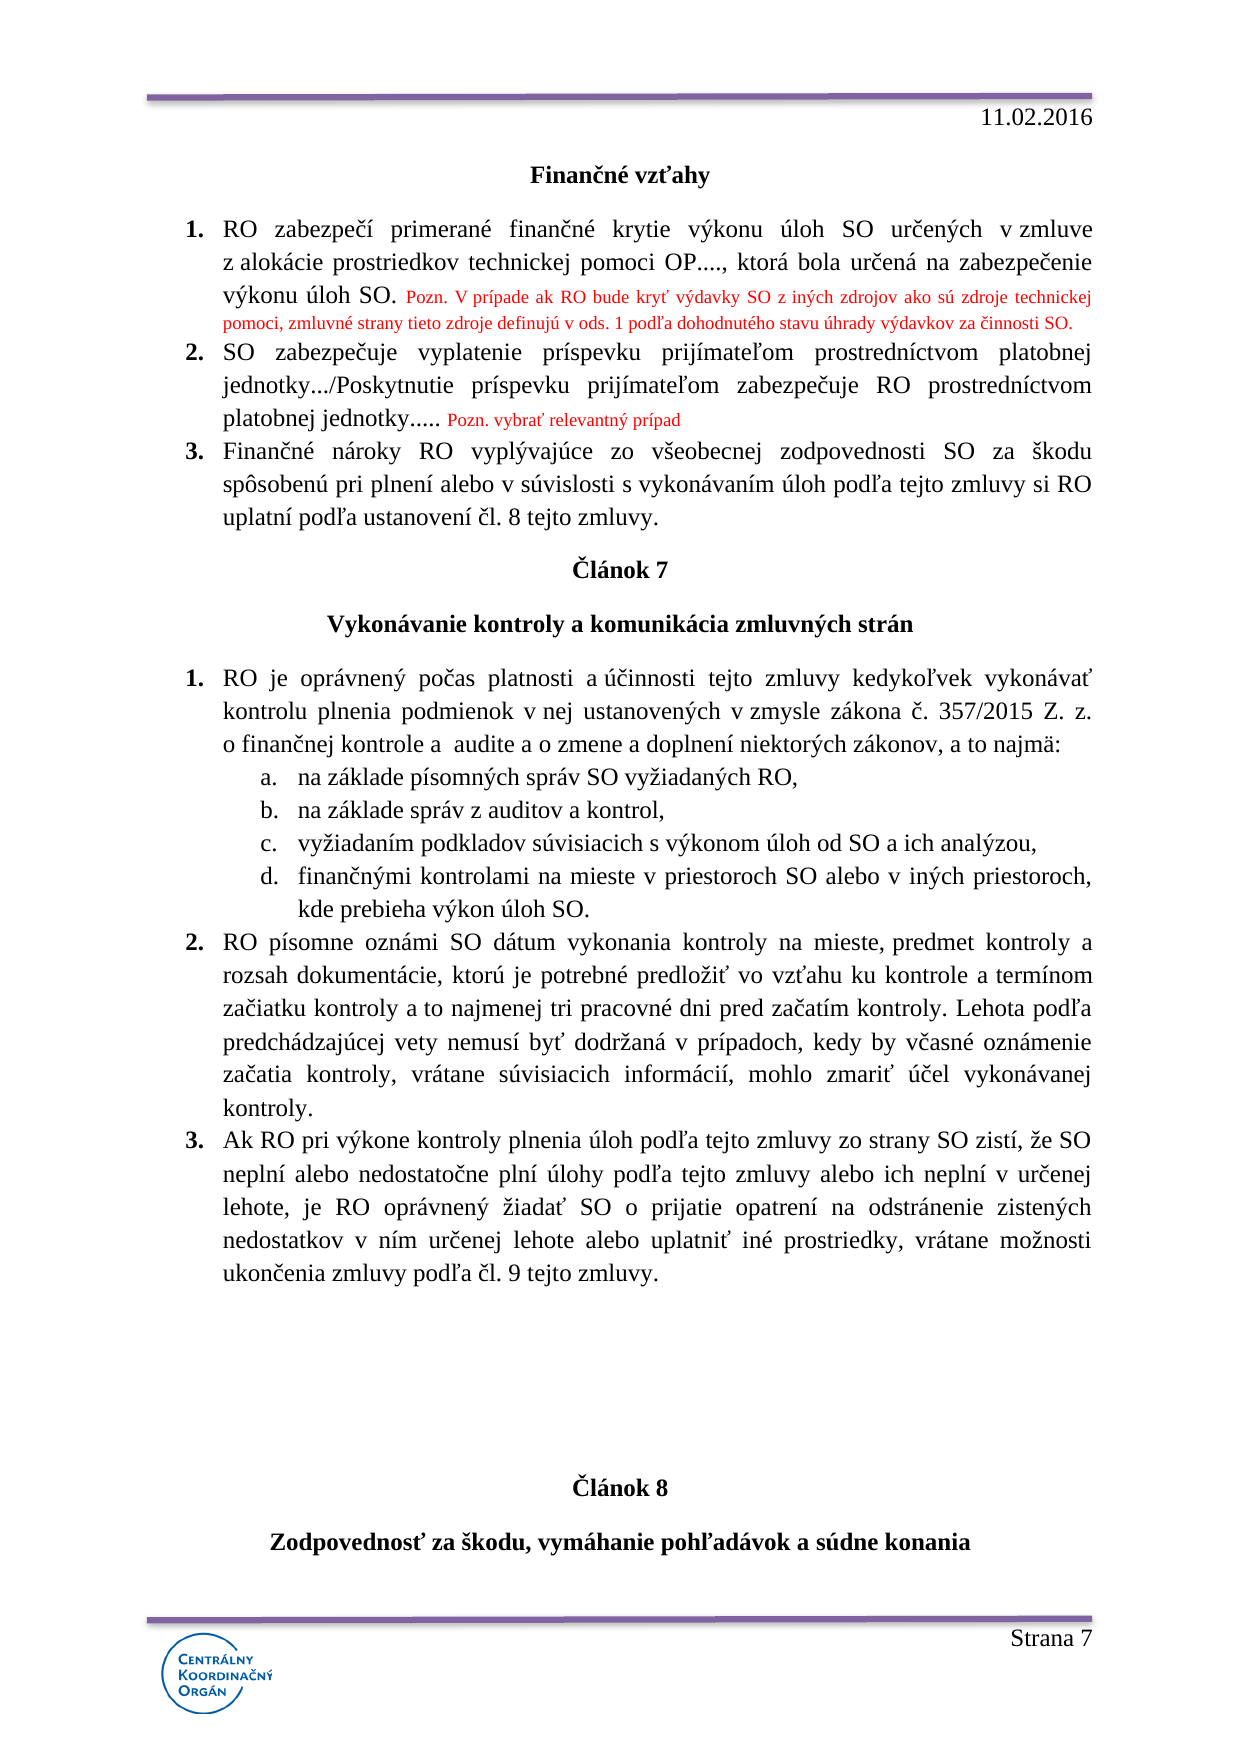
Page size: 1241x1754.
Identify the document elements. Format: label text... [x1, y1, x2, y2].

list finančnými kontrolami na mieste v priestoroch SO alebo v iných priestoroch, kde prebieha výkon úloh SO. [260, 861, 1093, 923]
text Finančné vzťahy [148, 160, 1093, 189]
list RO je oprávnený počas platnosti a účinnosti tejto zmluvy kedykoľvek vykonávať kontrolu plnenia podmienok v nej ustanovených v zmysle zákona č. 357/2015 Z. z. o finančnej kontrole a audite a o zmene a doplnení niektorých zákonov, a to najmä: [185, 663, 1093, 758]
list RO písomne oznámi SO dátum vykonania kontroly na mieste, predmet kontroly a rozsah dokumentácie, ktorú je potrebné predložiť vo vzťahu ku kontrole a termínom začiatku kontroly a to najmenej tri pracovné dni pred začatím kontroly. Lehota podľa predchádzajúcej vety nemusí byť dodržaná v prípadoch, kedy by včasné oznámenie začatia kontroly, vrátane súvisiacich informácií, mohlo zmariť účel vykonávanej kontroly. [185, 927, 1093, 1121]
picture [159, 1631, 272, 1713]
text Zodpovednosť za škodu, vymáhanie pohľadávok a súdne konania [148, 1527, 1093, 1556]
list RO zabezpečí primerané finančné krytie výkonu úloh SO určených v zmluve z alokácie prostriedkov technickej pomoci OP...., ktorá bola určená na zabezpečenie výkonu úloh SO. Pozn. V prípade ak RO bude kryť výdavky SO z iných zdrojov ako sú zdroje technickej pomoci, zmluvné strany tieto zdroje definujú v ods. 1 podľa dohodnutého stavu úhrady výdavkov za činnosti SO. [185, 214, 1093, 333]
list Ak RO pri výkone kontroly plnenia úloh podľa tejto zmluvy zo strany SO zistí, že SO neplní alebo nedostatočne plní úlohy podľa tejto zmluvy alebo ich neplní v určenej lehote, je RO oprávnený žiadať SO o prijatie opatrení na odstránenie zistených nedostatkov v ním určenej lehote alebo uplatniť iné prostriedky, vrátane možnosti ukončenia zmluvy podľa čl. 9 tejto zmluvy. [185, 1126, 1093, 1286]
list Finančné nároky RO vyplývajúce zo všeobecnej zodpovednosti SO za škodu spôsobenú pri plnení alebo v súvislosti s vykonávaním úloh podľa tejto zmluvy si RO uplatní podľa ustanovení čl. 8 tejto zmluvy. [185, 436, 1093, 531]
list vyžiadaním podkladov súvisiacich s výkonom úloh od SO a ich analýzou, [260, 828, 1093, 857]
text Článok 8 [148, 1473, 1093, 1502]
list SO zabezpečuje vyplatenie príspevku prijímateľom prostredníctvom platobnej jednotky.../Poskytnutie príspevku prijímateľom zabezpečuje RO prostredníctvom platobnej jednotky..... Pozn. vybrať relevantný prípad [185, 337, 1093, 431]
text Článok 7 [148, 556, 1093, 584]
list na základe správ z auditov a kontrol, [260, 795, 1093, 824]
list na základe písomných správ SO vyžiadaných RO, [260, 762, 1093, 791]
text Vykonávanie kontroly a komunikácia zmluvných strán [148, 609, 1093, 638]
